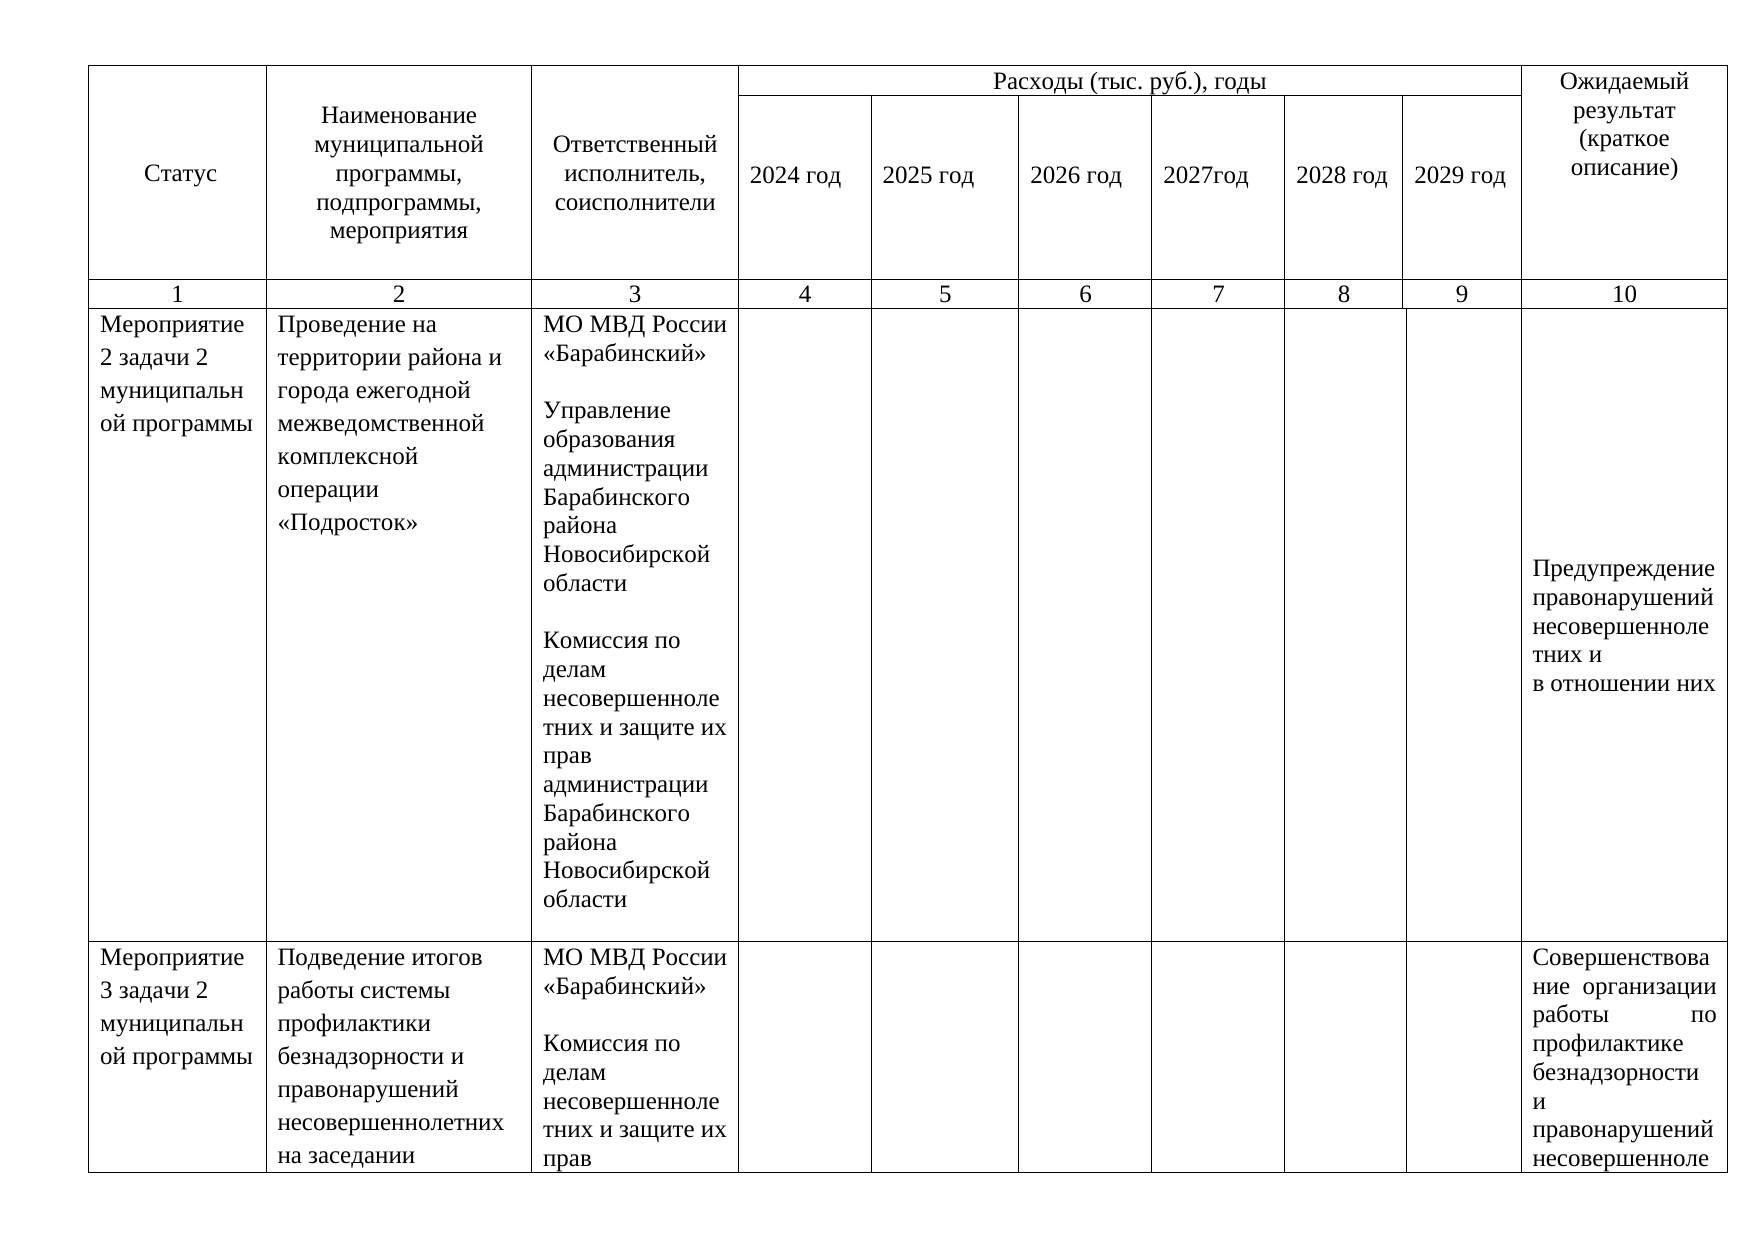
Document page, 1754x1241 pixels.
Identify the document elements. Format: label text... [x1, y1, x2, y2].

table_cell 8 [1285, 280, 1402, 308]
table_cell 2024 год [739, 96, 871, 278]
table_cell [872, 309, 1018, 941]
table_cell 4 [739, 280, 871, 308]
table_cell [1019, 309, 1151, 941]
table_cell 6 [1019, 280, 1151, 308]
table_header Статус [89, 66, 266, 278]
table_cell [1152, 309, 1284, 941]
table_cell [1285, 942, 1406, 1172]
table_cell [872, 942, 1018, 1172]
table_cell 9 [1403, 280, 1521, 308]
table_cell 10 [1522, 280, 1727, 308]
table_cell МО МВД России «Барабинский» Комиссия по делам несовершеннолетних и защите их прав администрации Барабинского района Новосибирской области [532, 942, 738, 1172]
table_cell 2 [267, 280, 531, 308]
table_cell 2029 год [1403, 96, 1521, 278]
table_cell МО МВД России «Барабинский» Управление образования администрации Барабинского района Новосибирской области Комиссия по делам несовершеннолетних и защите их прав администрации Барабинского района Новосибирской области [532, 309, 738, 941]
table_cell 2025 год [872, 96, 1018, 278]
table_header Расходы (тыс. руб.), годы [739, 66, 1521, 95]
table_cell [1019, 942, 1151, 1172]
table_cell Мероприятие 3 задачи 2 муниципальной программы [89, 942, 266, 1172]
table_cell 5 [872, 280, 1018, 308]
table_cell [1407, 309, 1521, 941]
table_cell [1285, 309, 1406, 941]
table_cell 2026 год [1019, 96, 1151, 278]
table_cell Мероприятие 2 задачи 2 муниципальной программы [89, 309, 266, 941]
table_cell [739, 942, 871, 1172]
table_cell Проведение на территории района и города ежегодной межведомственной комплексной операции «Подросток» [267, 309, 531, 941]
table_cell 2027год [1152, 96, 1284, 278]
table_cell Совершенствование организации работы по профилактике безнадзорности и правонарушений несовершеннолетних [1522, 942, 1727, 1172]
table_header Наименование муниципальной программы, подпрограммы, мероприятия [267, 66, 531, 278]
table_cell 2028 год [1285, 96, 1402, 278]
table_cell 1 [89, 280, 266, 308]
table_cell [739, 309, 871, 941]
table_cell 7 [1152, 280, 1284, 308]
table_cell Предупреждение правонарушений несовершеннолетних и в отношении них [1522, 309, 1727, 941]
table_header Ответственный исполнитель, соисполнители [532, 66, 738, 278]
table_cell 3 [532, 280, 738, 308]
table_cell [1152, 942, 1284, 1172]
table_cell [1407, 942, 1521, 1172]
table_header Ожидаемый результат (краткое описание) [1522, 66, 1727, 278]
